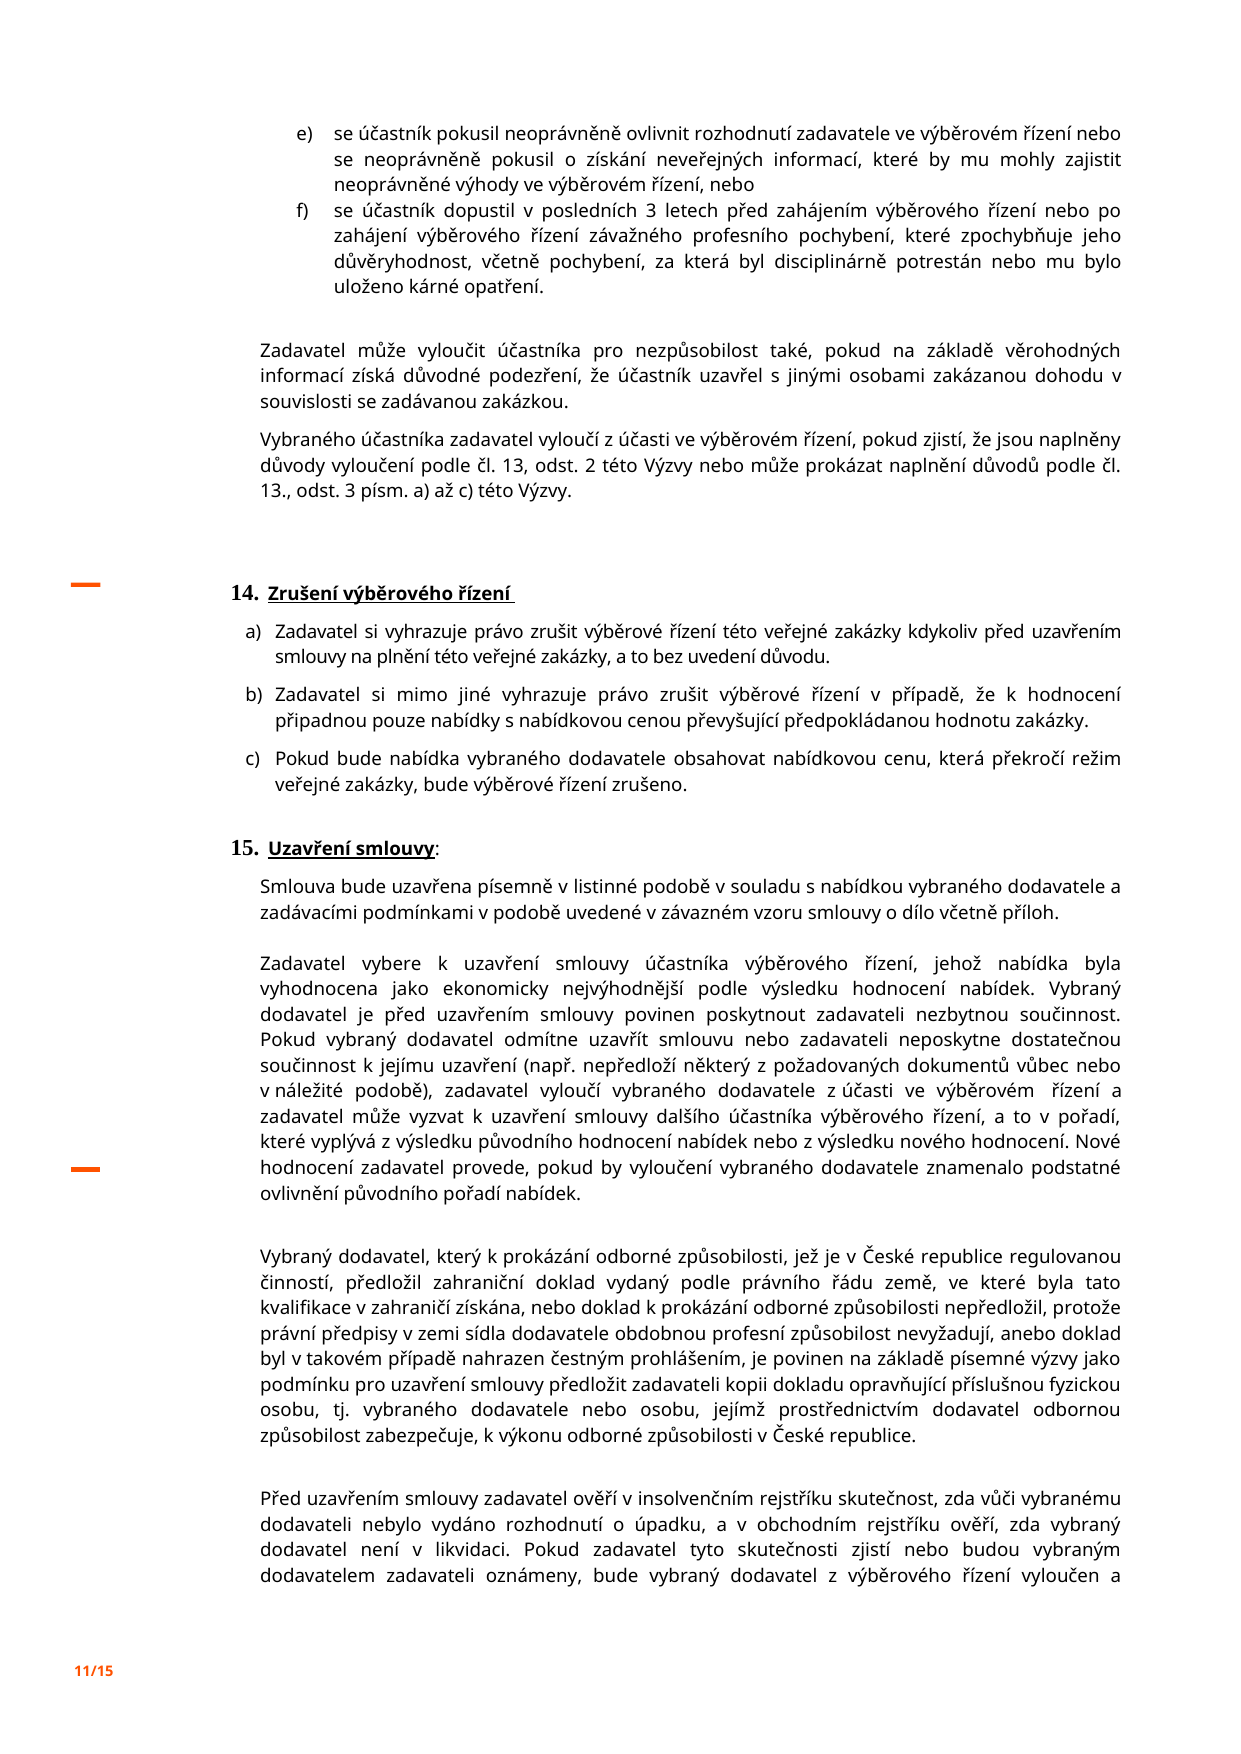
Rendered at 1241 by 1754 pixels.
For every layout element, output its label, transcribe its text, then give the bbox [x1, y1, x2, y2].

text Vybraný dodavatel, který k prokázání odborné způsobilosti, jež je v České republice regulovanou činností, předložil zahraniční doklad vydaný podle právního řádu země, ve které byla tato kvalifikace v zahraničí získána, nebo doklad k prokázání odborné způsobilosti nepředložil, protože právní předpisy v zemi sídla dodavatele obdobnou profesní způsobilost nevyžadují, anebo doklad byl v takovém případě nahrazen čestným prohlášením, je povinen na základě písemné výzvy jako podmínku pro uzavření smlouvy předložit zadavateli kopii dokladu opravňující příslušnou fyzickou osobu, tj. vybraného dodavatele nebo osobu, jejímž prostřednictvím dodavatel odbornou způsobilost zabezpečuje, k výkonu odborné způsobilosti v České republice. [260, 1243, 1122, 1448]
list se účastník pokusil neoprávněně ovlivnit rozhodnutí zadavatele ve výběrovém řízení nebo se neoprávněně pokusil o získání neveřejných informací, které by mu mohly zajistit neoprávněné výhody ve výběrovém řízení, nebo [296, 121, 1122, 197]
text Vybraného účastníka zadavatel vyloučí z účasti ve výběrovém řízení, pokud zjistí, že jsou naplněny důvody vyloučení podle čl. 13, odst. 2 této Výzvy nebo může prokázat naplnění důvodů podle čl. 13., odst. 3 písm. a) až c) této Výzvy. [260, 426, 1122, 503]
list Zrušení výběrového řízení [230, 579, 1122, 606]
list se účastník dopustil v posledních 3 letech před zahájením výběrového řízení nebo po zahájení výběrového řízení závažného profesního pochybení, které zpochybňuje jeho důvěryhodnost, včetně pochybení, za která byl disciplinárně potrestán nebo mu bylo uloženo kárné opatření. [296, 197, 1122, 299]
text Smlouva bude uzavřena písemně v listinné podobě v souladu s nabídkou vybraného dodavatele a zadávacími podmínkami v podobě uvedené v závazném vzoru smlouvy o dílo včetně příloh. [260, 874, 1122, 925]
text Zadavatel může vyloučit účastníka pro nezpůsobilost také, pokud na základě věrohodných informací získá důvodné podezření, že účastník uzavřel s jinými osobami zakázanou dohodu v souvislosti se zadávanou zakázkou. [260, 337, 1122, 414]
list Uzavření smlouvy: [230, 834, 1122, 861]
list Zadavatel si vyhrazuje právo zrušit výběrové řízení této veřejné zakázky kdykoliv před uzavřením smlouvy na plnění této veřejné zakázky, a to bez uvedení důvodu. [245, 618, 1122, 669]
text Zadavatel vybere k uzavření smlouvy účastníka výběrového řízení, jehož nabídka byla vyhodnocena jako ekonomicky nejvýhodnější podle výsledku hodnocení nabídek. Vybraný dodavatel je před uzavřením smlouvy povinen poskytnout zadavateli nezbytnou součinnost. Pokud vybraný dodavatel odmítne uzavřít smlouvu nebo zadavateli neposkytne dostatečnou součinnost k jejímu uzavření (např. nepředloží některý z požadovaných dokumentů vůbec nebo v náležité podobě), zadavatel vyloučí vybraného dodavatele z účasti ve výběrovém řízení a zadavatel může vyzvat k uzavření smlouvy dalšího účastníka výběrového řízení, a to v pořadí, které vyplývá z výsledku původního hodnocení nabídek nebo z výsledku nového hodnocení. Nové hodnocení zadavatel provede, pokud by vyloučení vybraného dodavatele znamenalo podstatné ovlivnění původního pořadí nabídek. [260, 950, 1122, 1205]
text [260, 1486, 1122, 1588]
list Zadavatel si mimo jiné vyhrazuje právo zrušit výběrové řízení v případě, že k hodnocení připadnou pouze nabídky s nabídkovou cenou převyšující předpokládanou hodnotu zakázky. [245, 682, 1122, 733]
list Pokud bude nabídka vybraného dodavatele obsahovat nabídkovou cenu, která překročí režim veřejné zakázky, bude výběrové řízení zrušeno. [245, 745, 1122, 796]
